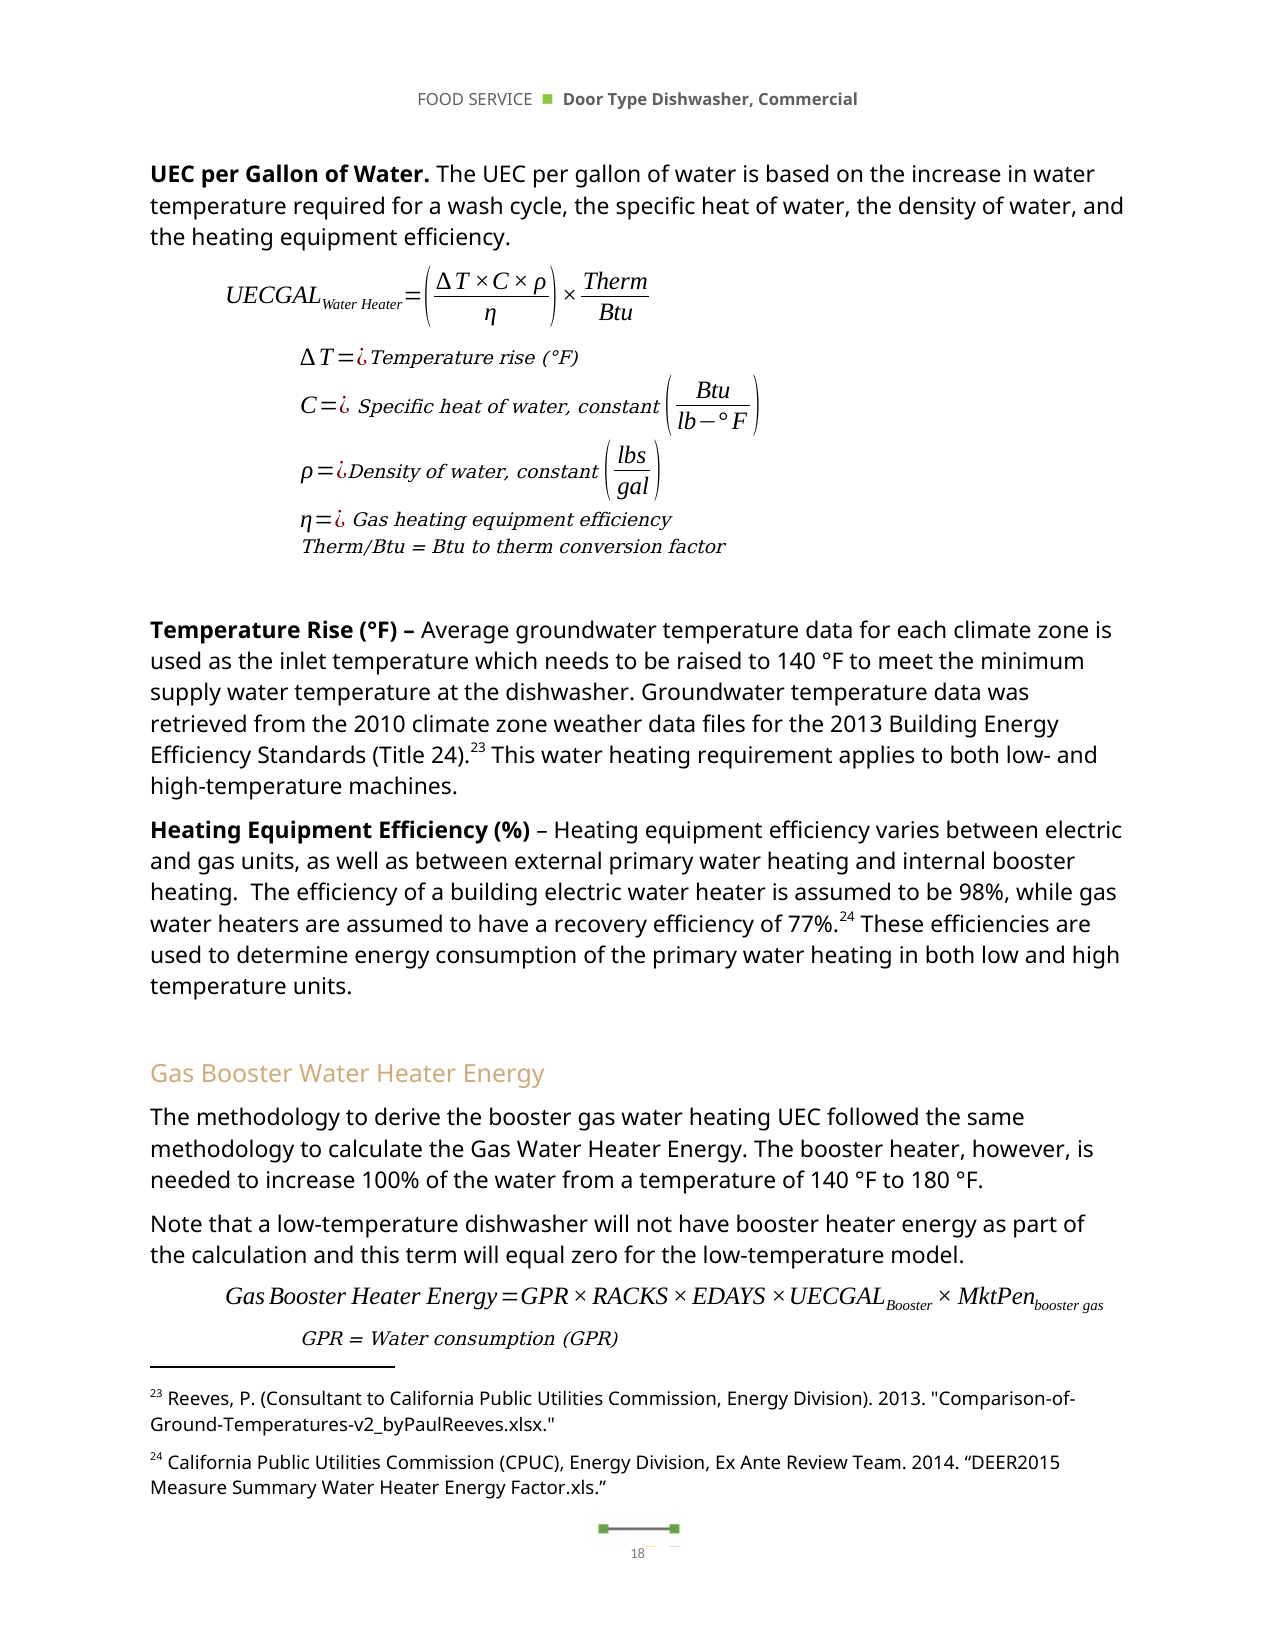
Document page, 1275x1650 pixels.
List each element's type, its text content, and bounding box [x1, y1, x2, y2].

text GPR = Water consumption (GPR) [300, 1326, 1125, 1349]
subtitle Gas Booster Water Heater Energy [150, 1057, 1125, 1089]
text Temperature rise (°F) [300, 342, 1125, 373]
text Note that a low-temperature dishwasher will not have booster heater energy as part of the calculation and this term will equal zero for the low-temperature model. [150, 1207, 1125, 1270]
text Heating Equipment Efficiency (%) – Heating equipment efficiency varies between electric and gas units, as well as between external primary water heating and internal booster heating. The efficiency of a building electric water heater is assumed to be 98%, while gas water heaters are assumed to have a recovery efficiency of 77%. These efficiencies are used to determine energy consumption of the primary water heating in both low and high temperature units. [150, 814, 1125, 1001]
text UEC per Gallon of Water. The UEC per gallon of water is based on the increase in water temperature required for a wash cycle, the specific heat of water, the density of water, and the heating equipment efficiency. [150, 158, 1125, 252]
text Temperature Rise (°F) – Average groundwater temperature data for each climate zone is used as the inlet temperature which needs to be raised to 140 °F to meet the minimum supply water temperature at the dishwasher. Groundwater temperature data was retrieved from the 2010 climate zone weather data files for the 2013 Building Energy Efficiency Standards (Title 24). This water heating requirement applies to both low- and high-temperature machines. [150, 614, 1125, 801]
text Specific heat of water, constant [300, 373, 1125, 438]
text The methodology to derive the booster gas water heating UEC followed the same methodology to calculate the Gas Water Heater Energy. The booster heater, however, is needed to increase 100% of the water from a temperature of 140 °F to 180 °F. [150, 1101, 1125, 1195]
text Gas heating equipment efficiency [300, 503, 1125, 534]
text Density of water, constant [300, 438, 1125, 503]
text Therm/Btu = Btu to therm conversion factor [300, 534, 1125, 557]
picture [589, 1512, 684, 1547]
